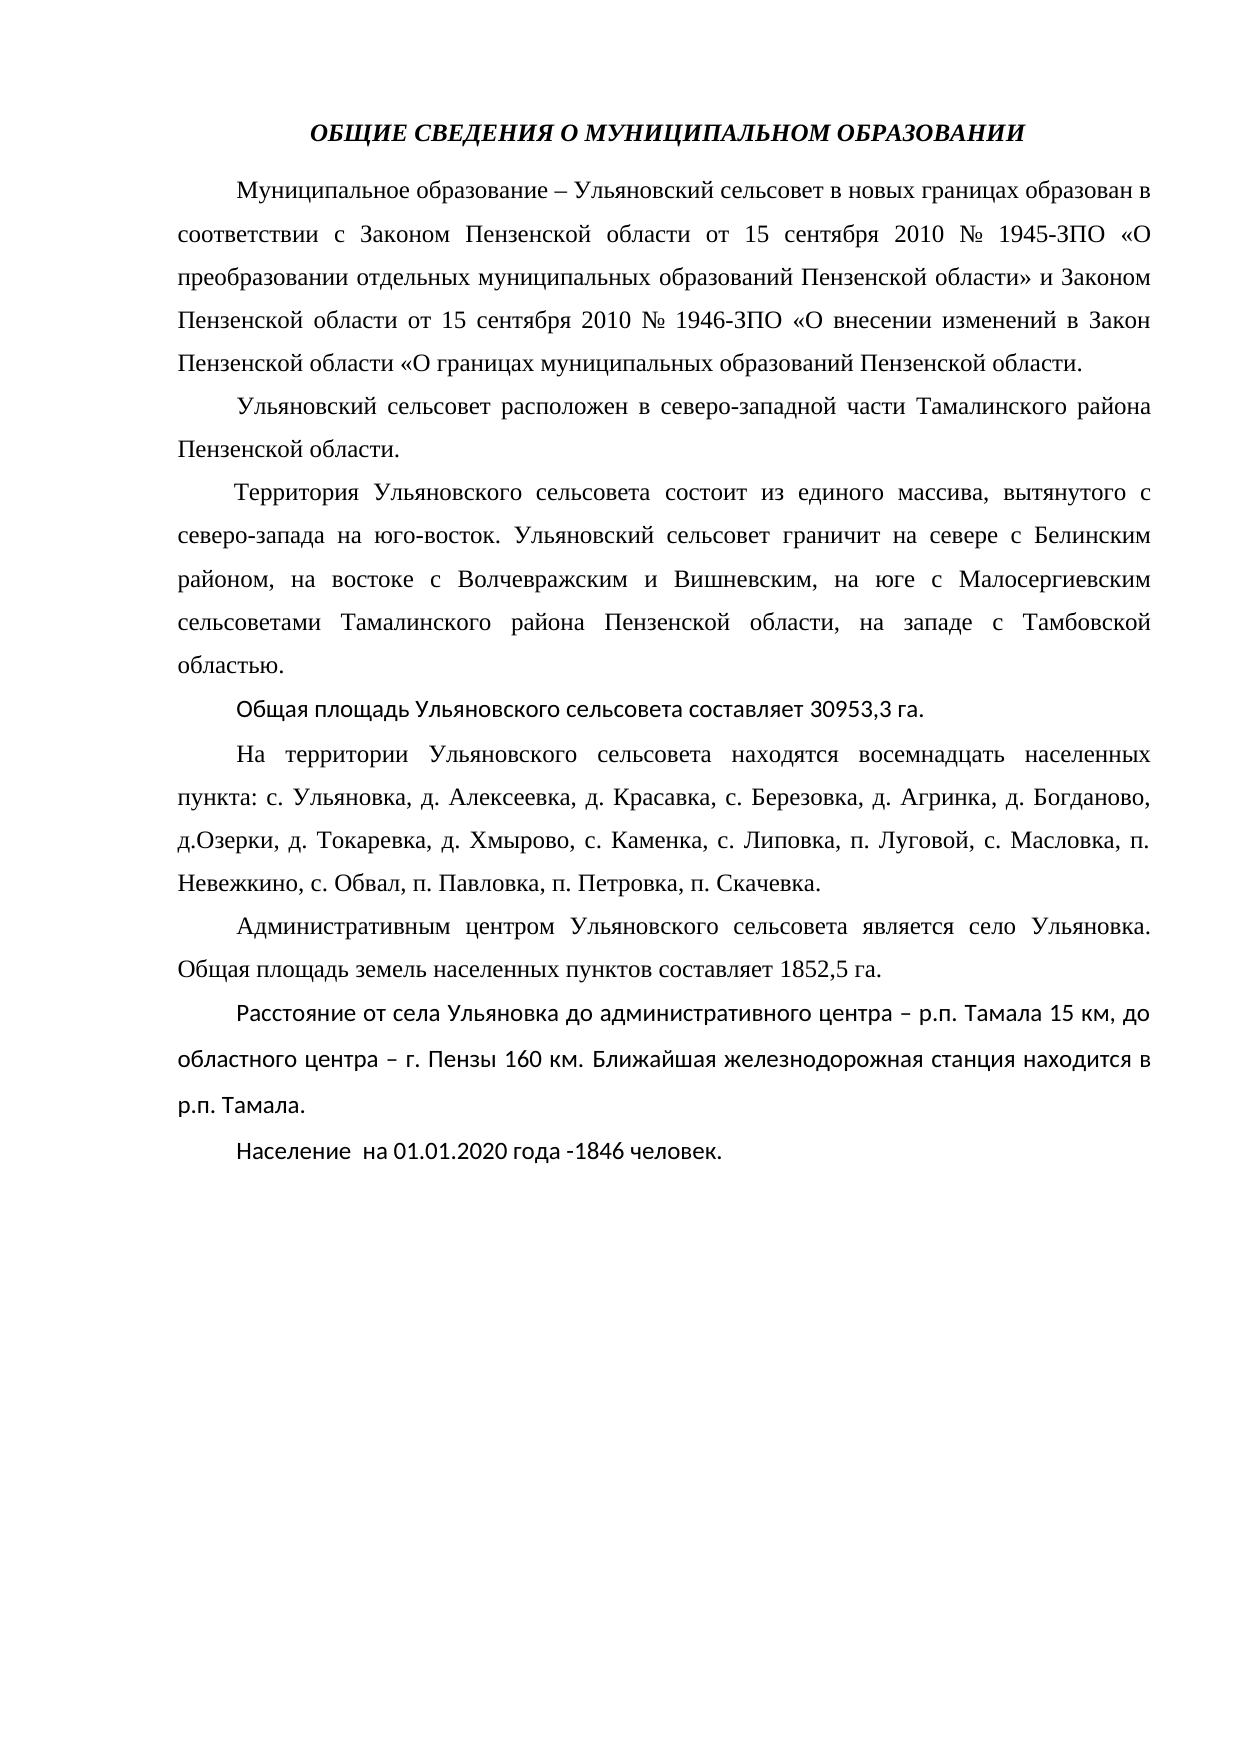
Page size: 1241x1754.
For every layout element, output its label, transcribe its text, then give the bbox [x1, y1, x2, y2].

text Расстояние от села Ульяновка до административного центра – р.п. Тамала , до областного центра – г. Пензы . Ближайшая железнодорожная станция находится в р.п. Тамала. [177, 998, 1152, 1119]
text Территория Ульяновского сельсовета состоит из единого массива, вытянутого с северо-запада на юго-восток. Ульяновский сельсовет граничит на севере с Белинским районом, на востоке с Волчевражским и Вишневским, на юге с Малосергиевским сельсоветами Тамалинского района Пензенской области, на западе с Тамбовской областью. [177, 477, 1152, 679]
text Население на 01.01.2020 года -1846 человек. [177, 1135, 1152, 1165]
text Ульяновский сельсовет расположен в северо-западной части Тамалинского района Пензенской области. [177, 391, 1152, 463]
text На территории Ульяновского сельсовета находятся восемнадцать населенных пункта: с. Ульяновка, д. Алексеевка, д. Красавка, с. Березовка, д. Агринка, д. Богданово, д.Озерки, д. Токаревка, д. Хмырово, с. Каменка, с. Липовка, п. Луговой, с. Масловка, п. Невежкино, с. Обвал, п. Павловка, п. Петровка, п. Скачевка. [177, 739, 1152, 897]
text Административным центром Ульяновского сельсовета является село Ульяновка. Общая площадь земель населенных пунктов составляет 1852,5 га. [177, 911, 1152, 983]
text Общая площадь Ульяновского сельсовета составляет 30953,3 га. [177, 693, 1152, 724]
text ОБЩИЕ СВЕДЕНИЯ О МУНИЦИПАЛЬНОМ ОБРАЗОВАНИИ [177, 118, 1152, 147]
text Муниципальное образование – Ульяновский сельсовет в новых границах образован в соответствии с Законом Пензенской области от 15 сентября 2010 № 1945-ЗПО «О преобразовании отдельных муниципальных образований Пензенской области» и Законом Пензенской области от 15 сентября 2010 № 1946-ЗПО «О внесении изменений в Закон Пензенской области «О границах муниципальных образований Пензенской области. [177, 176, 1152, 377]
